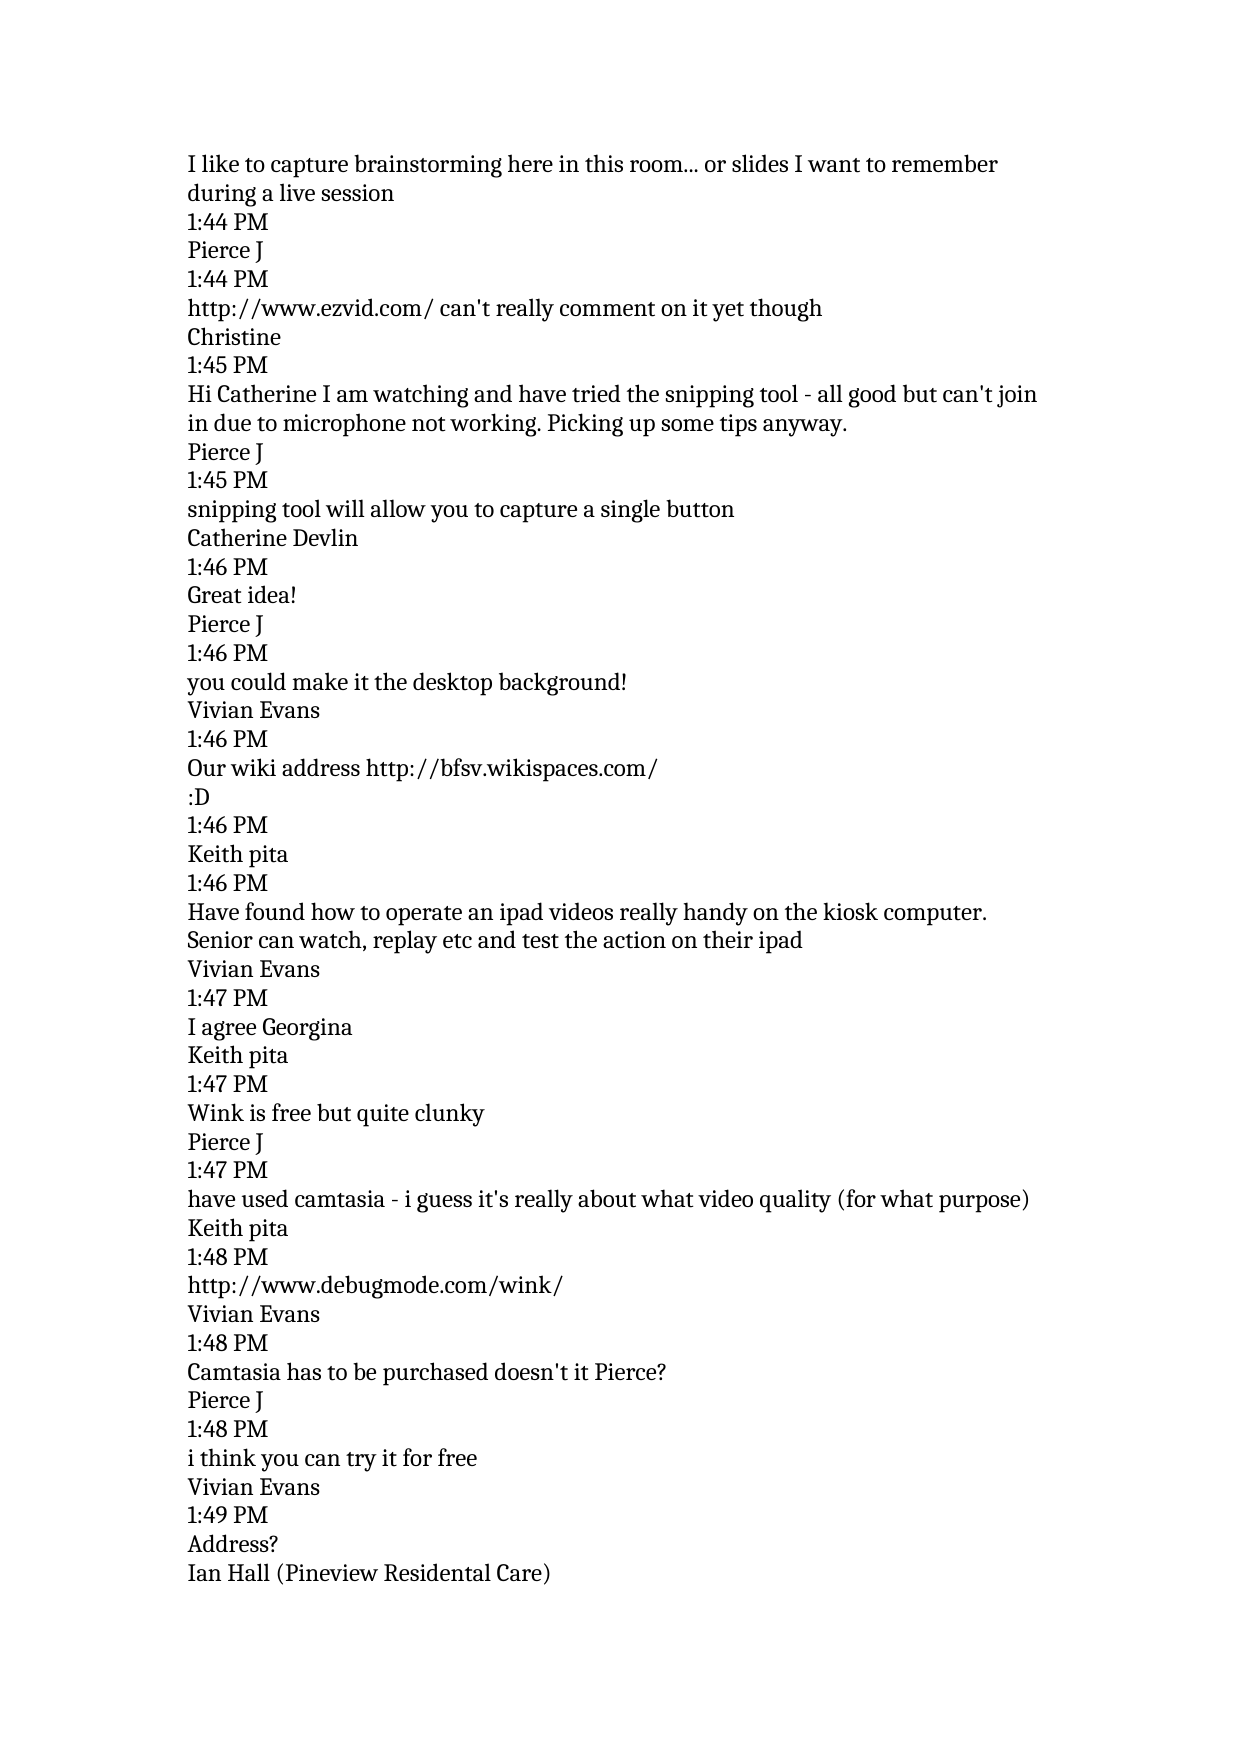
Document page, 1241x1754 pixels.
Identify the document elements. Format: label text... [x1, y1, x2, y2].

text 1:47 PM [187, 1156, 1053, 1185]
text have used camtasia - i guess it's really about what video quality (for what purpose) [187, 1185, 1053, 1214]
text http://www.ezvid.com/ can't really comment on it yet though [187, 294, 1053, 322]
text I agree Georgina [187, 1012, 1053, 1041]
text 1:49 PM [187, 1501, 1053, 1530]
text Keith pita [187, 1214, 1053, 1242]
text Have found how to operate an ipad videos really handy on the kiosk computer. Senior can watch, replay etc and test the action on their ipad [187, 897, 1053, 955]
text 1:47 PM [187, 984, 1053, 1012]
text Vivian Evans [187, 696, 1053, 725]
text Pierce J [187, 437, 1053, 466]
text snipping tool will allow you to capture a single button [187, 495, 1053, 524]
text Pierce J [187, 236, 1053, 265]
text Pierce J [187, 1386, 1053, 1415]
text Hi Catherine I am watching and have tried the snipping tool - all good but can't join in due to microphone not working. Picking up some tips anyway. [187, 380, 1053, 437]
text Keith pita [187, 840, 1053, 869]
text Vivian Evans [187, 1300, 1053, 1329]
text Catherine Devlin [187, 524, 1053, 552]
text 1:45 PM [187, 351, 1053, 380]
text i think you can try it for free [187, 1444, 1053, 1472]
text I like to capture brainstorming here in this room... or slides I want to remember during a live session [187, 150, 1053, 207]
text :D [187, 782, 1053, 811]
text 1:46 PM [187, 725, 1053, 754]
text Christine [187, 322, 1053, 351]
text Address? [187, 1530, 1053, 1559]
text Wink is free but quite clunky [187, 1099, 1053, 1127]
text 1:46 PM [187, 811, 1053, 840]
text 1:48 PM [187, 1415, 1053, 1444]
text Vivian Evans [187, 1472, 1053, 1501]
text 1:44 PM [187, 265, 1053, 294]
text you could make it the desktop background! [187, 667, 1053, 696]
text 1:48 PM [187, 1242, 1053, 1271]
text http://www.debugmode.com/wink/ [187, 1271, 1053, 1300]
text Vivian Evans [187, 955, 1053, 984]
text 1:46 PM [187, 869, 1053, 897]
text Ian Hall (Pineview Residental Care) [187, 1559, 1053, 1587]
text Our wiki address http://bfsv.wikispaces.com/ [187, 754, 1053, 782]
text 1:44 PM [187, 207, 1053, 236]
text Keith pita [187, 1041, 1053, 1070]
text 1:48 PM [187, 1329, 1053, 1357]
text Pierce J [187, 1127, 1053, 1156]
text 1:45 PM [187, 466, 1053, 495]
text Pierce J [187, 610, 1053, 639]
text 1:47 PM [187, 1070, 1053, 1099]
text Great idea! [187, 581, 1053, 610]
text Camtasia has to be purchased doesn't it Pierce? [187, 1357, 1053, 1386]
text 1:46 PM [187, 552, 1053, 581]
text 1:46 PM [187, 639, 1053, 667]
